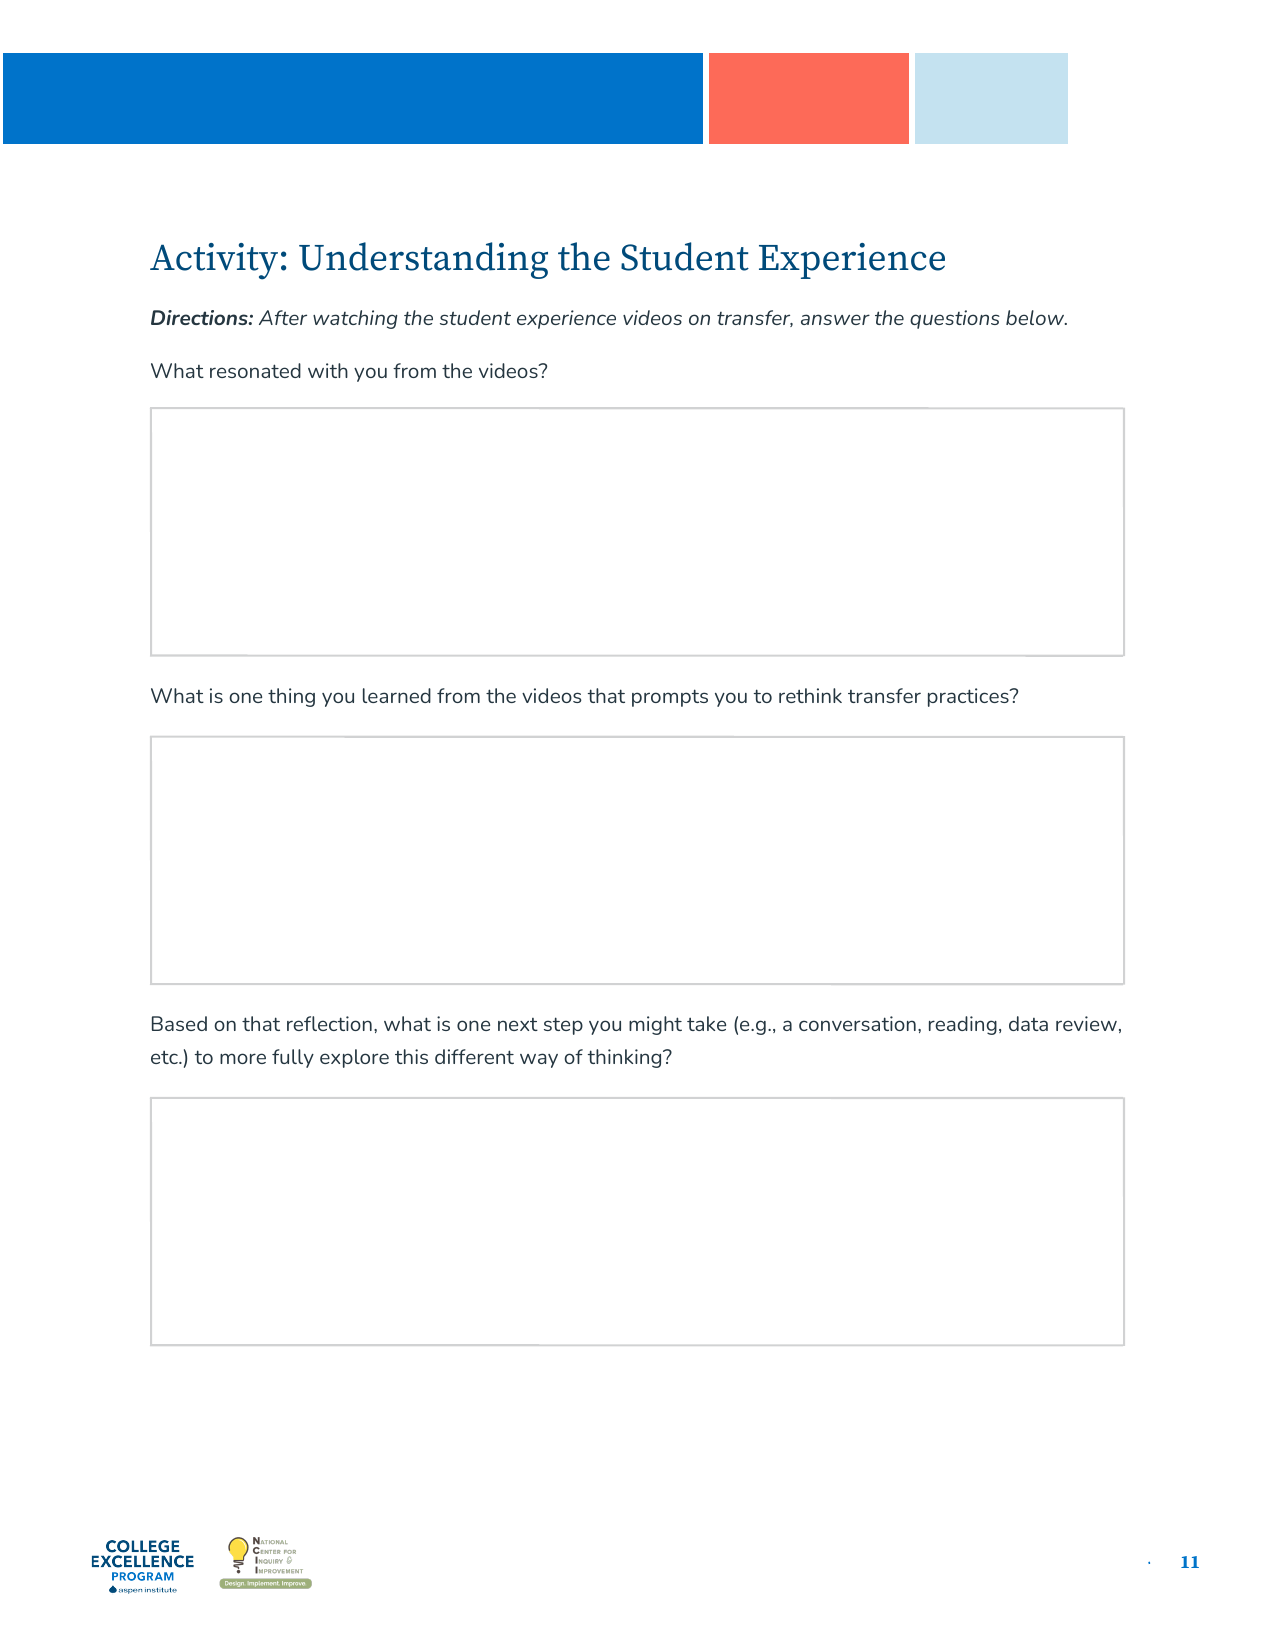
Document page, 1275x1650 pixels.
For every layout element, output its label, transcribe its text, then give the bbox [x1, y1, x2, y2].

text Based on that reflection, what is one next step you might take (e.g., a conversation, reading, data review, etc.) to more fully explore this different way of thinking? [150, 1011, 1125, 1072]
text What resonated with you from the videos? [150, 358, 1125, 386]
picture [91, 1540, 194, 1595]
subtitle Activity: Understanding the Student Experience [150, 236, 1125, 283]
text What is one thing you learned from the videos that prompts you to rethink transfer practices? [150, 682, 1125, 710]
picture [217, 1534, 314, 1591]
text Directions: After watching the student experience videos on transfer, answer the questions below. [150, 304, 1125, 333]
